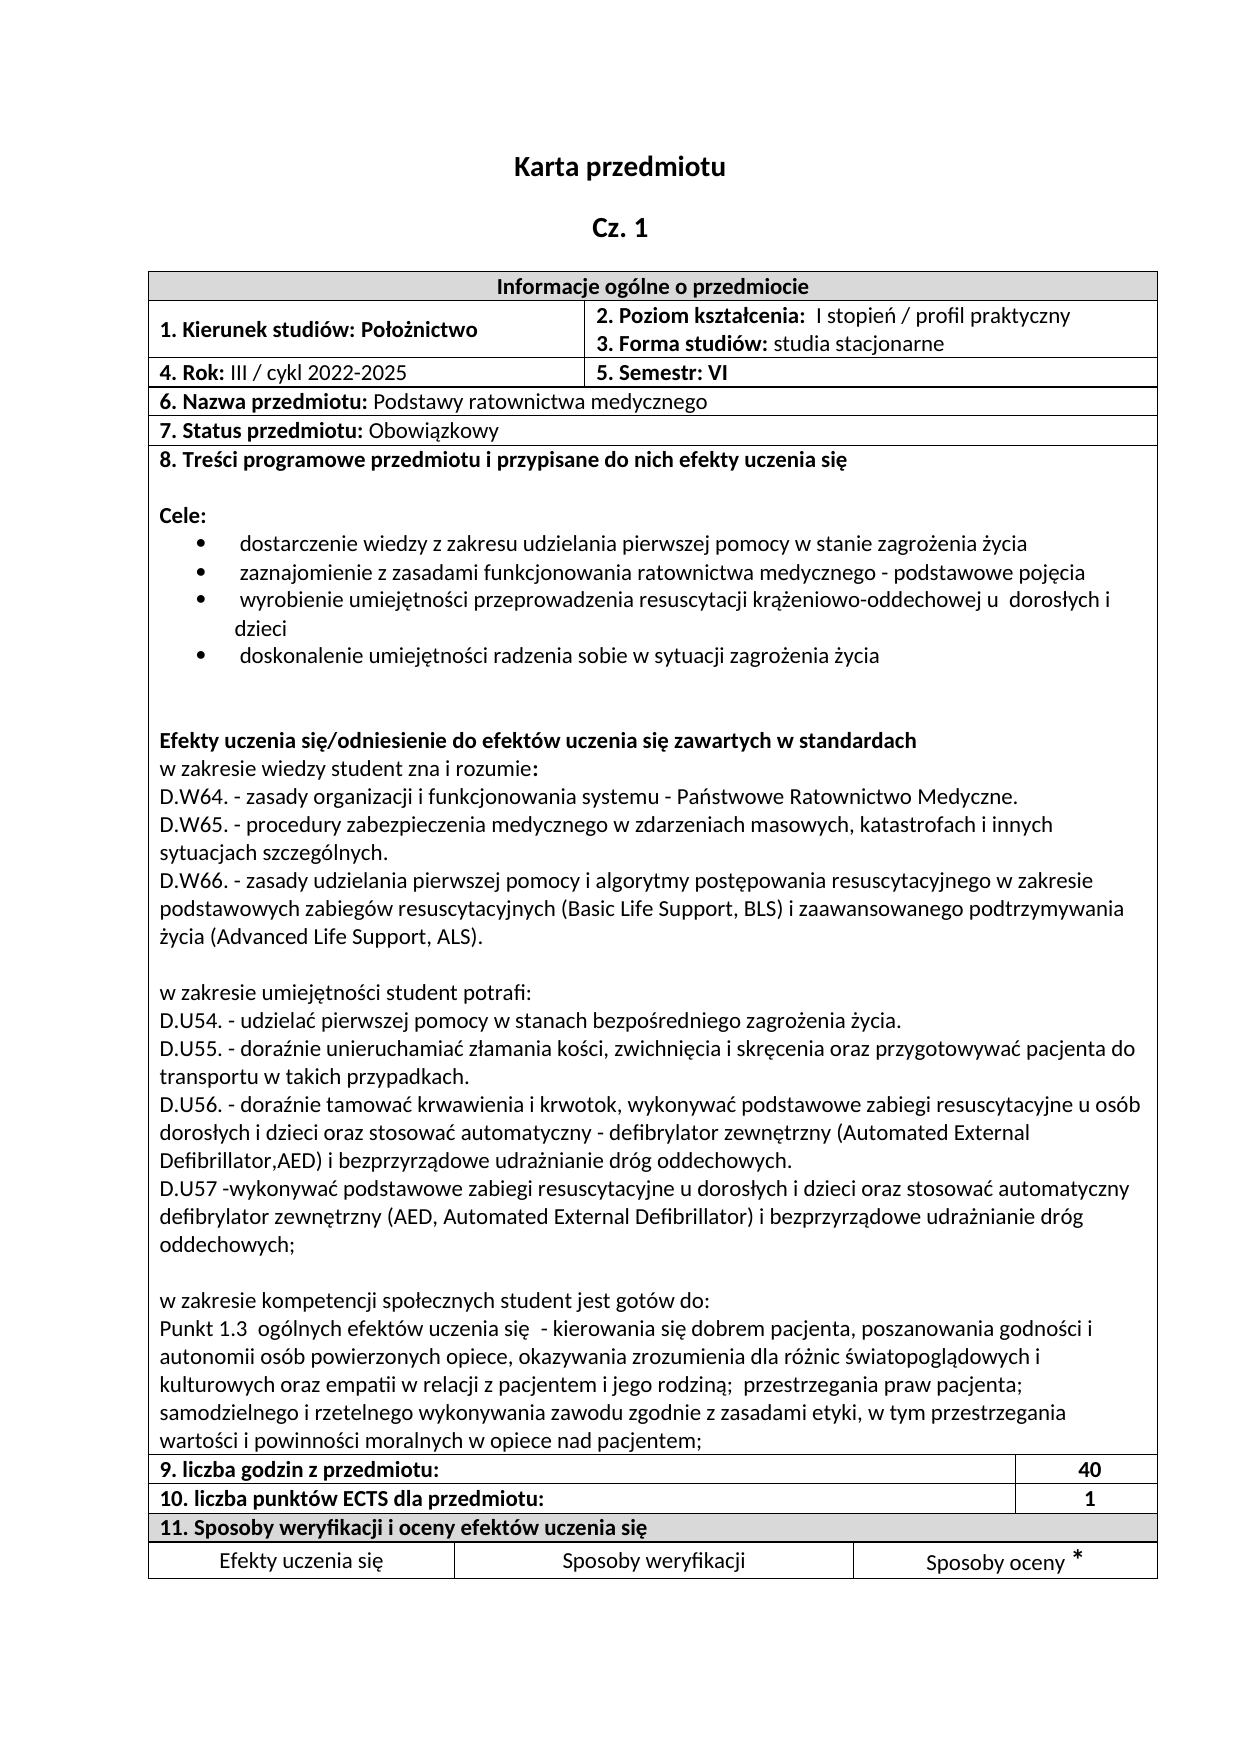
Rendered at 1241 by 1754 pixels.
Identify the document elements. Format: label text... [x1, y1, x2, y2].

table_cell 7. Status przedmiotu: Obowiązkowy [149, 416, 1157, 444]
table_cell 6. Nazwa przedmiotu: Podstawy ratownictwa medycznego [149, 388, 1157, 415]
table_cell 2. Poziom kształcenia: I stopień / profil praktyczny 3. Forma studiów: studia stacjonarne [585, 301, 1157, 357]
table_header Informacje ogólne o przedmiocie [149, 272, 1157, 300]
table_cell 5. Semestr: VI [585, 358, 1157, 386]
table_cell Cele: dostarczenie wiedzy z zakresu udzielania pierwszej pomocy w stanie zagrożenia życia zaznajomienie z zasadami funkcjonowania ratownictwa medycznego - podstawowe pojęcia wyrobienie umiejętności przeprowadzenia resuscytacji krążeniowo-oddechowej u dorosłych i dzieci doskonalenie umiejętności radzenia sobie w sytuacji zagrożenia życia Efekty uczenia się/odniesienie do efektów uczenia się zawartych w standardach w zakresie wiedzy student zna i rozumie: D.W64. - zasady organizacji i funkcjonowania systemu - Państwowe Ratownictwo Medyczne. D.W65. - procedury zabezpieczenia medycznego w zdarzeniach masowych, katastrofach i innych sytuacjach szczególnych. D.W66. - zasady udzielania pierwszej pomocy i algorytmy postępowania resuscytacyjnego w zakresie podstawowych zabiegów resuscytacyjnych (Basic Life Support, BLS) i zaawansowanego podtrzymywania życia (Advanced Life Support, ALS). w zakresie umiejętności student potrafi: D.U54. - udzielać pierwszej pomocy w stanach bezpośredniego zagrożenia życia. D.U55. - doraźnie unieruchamiać złamania kości, zwichnięcia i skręcenia oraz przygotowywać pacjenta do transportu w takich przypadkach. D.U56. - doraźnie tamować krwawienia i krwotok, wykonywać podstawowe zabiegi resuscytacyjne u osób dorosłych i dzieci oraz stosować automatyczny - defibrylator zewnętrzny (Automated External Defibrillator,AED) i bezprzyrządowe udrażnianie dróg oddechowych. D.U57 -wykonywać podstawowe zabiegi resuscytacyjne u dorosłych i dzieci oraz stosować automatyczny defibrylator zewnętrzny (AED, Automated External Defibrillator) i bezprzyrządowe udrażnianie dróg oddechowych; w zakresie kompetencji społecznych student jest gotów do: Punkt 1.3 ogólnych efektów uczenia się - kierowania się dobrem pacjenta, poszanowania godności i autonomii osób powierzonych opiece, okazywania zrozumienia dla różnic światopoglądowych i kulturowych oraz empatii w relacji z pacjentem i jego rodziną; przestrzegania praw pacjenta; samodzielnego i rzetelnego wykonywania zawodu zgodnie z zasadami etyki, w tym przestrzegania wartości i powinności moralnych w opiece nad pacjentem; [149, 474, 1157, 1454]
text Cz. 1 [148, 209, 1093, 245]
table_cell 9. liczba godzin z przedmiotu: [149, 1455, 1015, 1483]
text Karta przedmiotu [148, 148, 1093, 183]
table_cell 8. Treści programowe przedmiotu i przypisane do nich efekty uczenia się [149, 446, 1157, 473]
table_cell Sposoby oceny * [854, 1543, 1157, 1578]
table_cell 1 [1016, 1484, 1157, 1512]
table_cell 11. Sposoby weryfikacji i oceny efektów uczenia się [149, 1514, 1157, 1541]
table_cell 40 [1016, 1455, 1157, 1483]
table_cell 4. Rok: III / cykl 2022-2025 [149, 358, 584, 386]
table_cell 10. liczba punktów ECTS dla przedmiotu: [149, 1484, 1015, 1512]
table_cell Sposoby weryfikacji [455, 1543, 853, 1578]
table_cell 1. Kierunek studiów: Położnictwo [149, 301, 584, 357]
table_cell Efekty uczenia się [149, 1543, 454, 1578]
